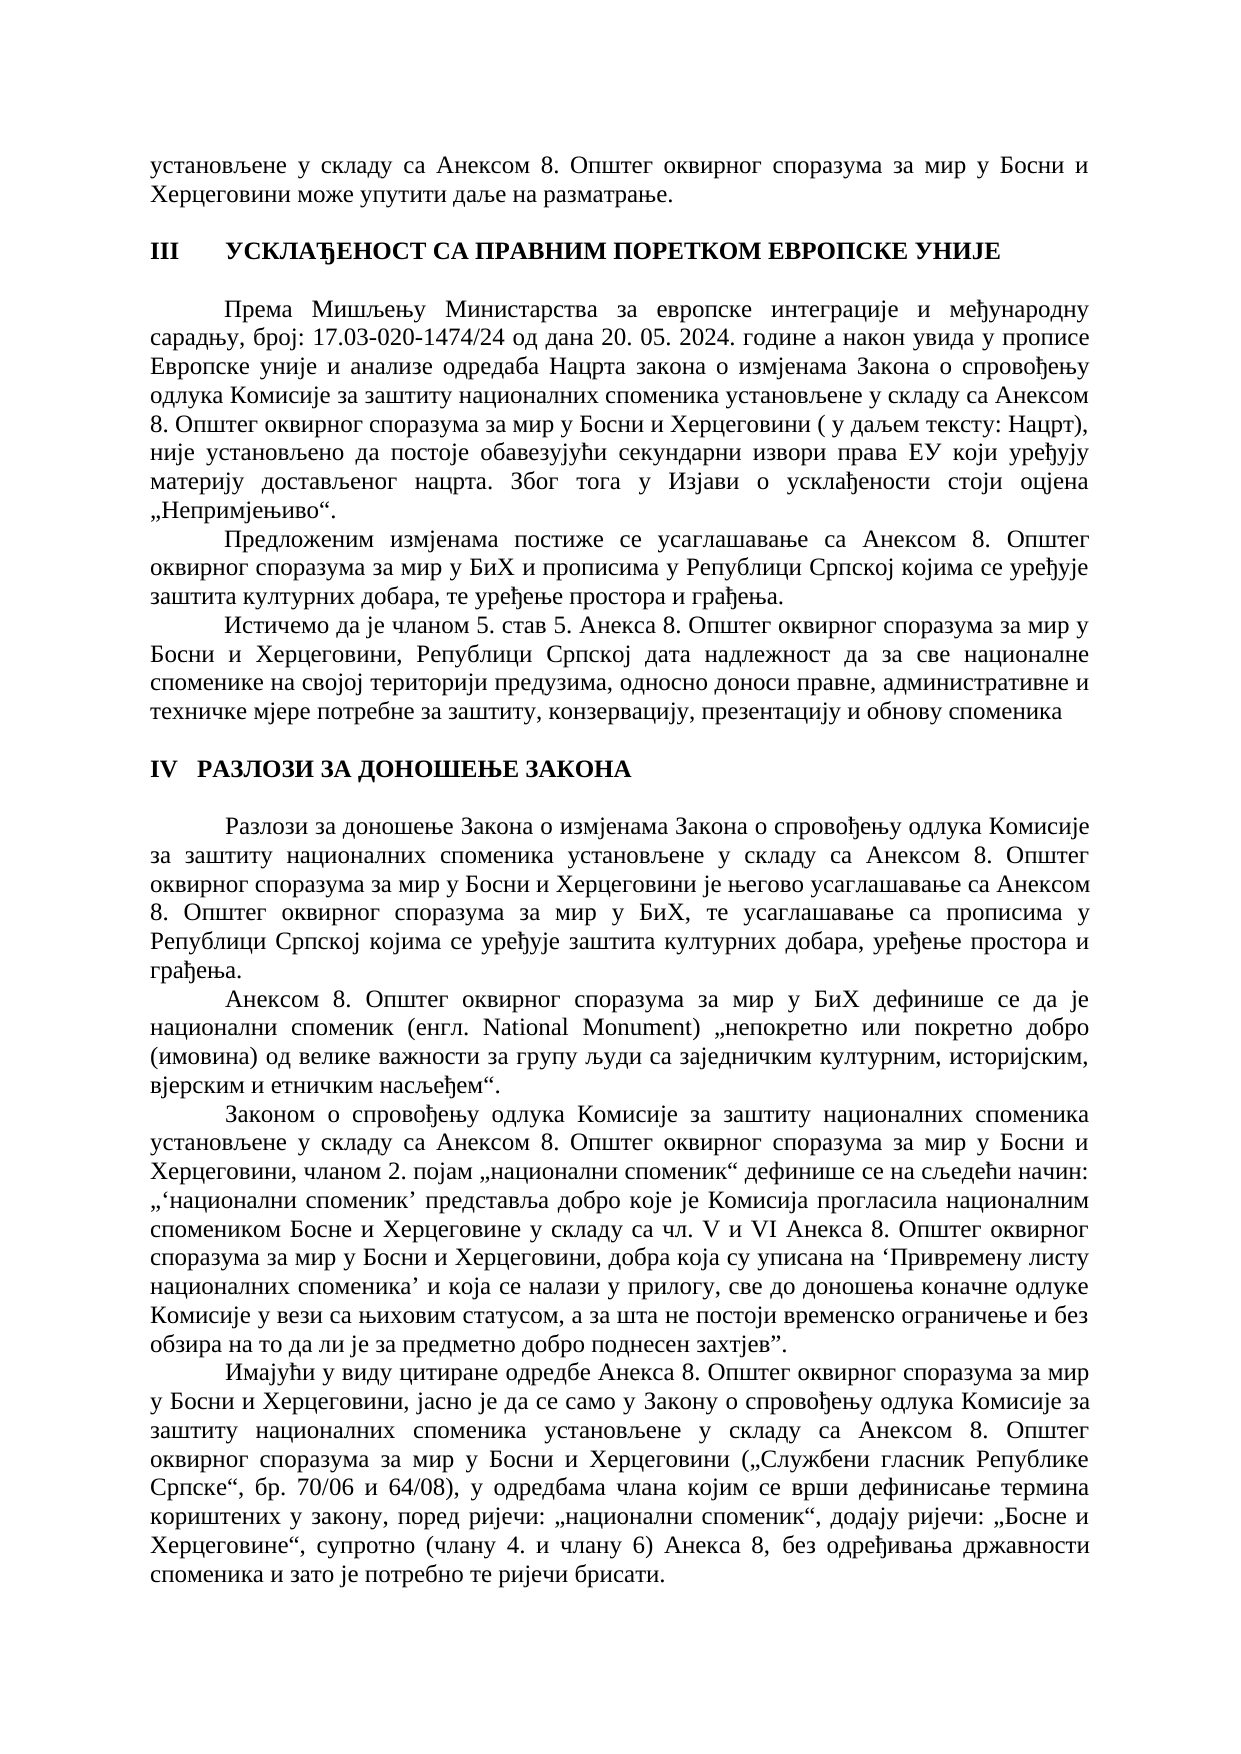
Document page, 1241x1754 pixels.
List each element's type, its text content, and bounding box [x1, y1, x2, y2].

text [150, 150, 1090, 207]
text Разлози за доношење Закона о измјенама Закона о спровођењу одлука Комисије за заштиту националних споменика установљене у складу са Анексом 8. Општег оквирног споразума за мир у Босни и Херцеговини је његово усаглашавање са Анексом 8. Општег оквирног споразума за мир у БиХ, те усаглашавање са прописима у Републици Српској којима се уређује заштита културних добара, уређење простора и грађења. [150, 811, 1090, 984]
text Имајући у виду цитиране одредбе Анекса 8. Општег оквирног споразума за мир у Босни и Херцеговини, јасно је да се само у Закону о спровођењу одлука Комисије за заштиту националних споменика установљене у складу са Анексом 8. Општег оквирног споразума за мир у Босни и Херцеговини („Службени гласник Републике Српске“, бр. 70/06 и 64/08), у одредбама члана којим се врши дефинисање термина кориштених у закону, поред ријечи: „национални споменик“, додају ријечи: „Босне и Херцеговине“, супротно (члану 4. и члану 6) Анекса 8, без одређивања државности споменика и зато је потребно те ријечи брисати. [150, 1357, 1090, 1587]
text Законом о спровођењу одлука Комисије за заштиту националних споменика установљене у складу са Анексом 8. Општег оквирног споразума за мир у Босни и Херцеговини, чланом 2. појам „национални споменик“ дефинише се на сљедећи начин: „‘национални споменик’ представља добро које је Комисија прогласила националним спомеником Босне и Херцеговине у складу са чл. V и VI Анекса 8. Општег оквирног споразума за мир у Босни и Херцеговини, добра која су уписана на ‘Привремену листу националних споменика’ и која се налази у прилогу, све до доношења коначне одлуке Комисије у вези са њиховим статусом, а за шта не постоји временско ограничење и без обзира на то да ли је за предметно добро поднесен захтјев”. [150, 1099, 1090, 1357]
text Предложеним измјенама постиже се усаглашавање са Анексом 8. Општег оквирног споразума за мир у БиХ и прописима у Републици Српској којима се уређује заштита културних добара, те уређење простора и грађења. [150, 524, 1090, 610]
text Анексом 8. Општег оквирног споразума за мир у БиХ дефинише се да је национални споменик (енгл. National Monument) „непокретно или покретно добро (имовина) од велике важности за групу људи са заједничким културним, историјским, вјерским и етничким насљеђем“. [150, 984, 1090, 1099]
text III УСКЛАЂЕНОСТ СА ПРАВНИМ ПОРЕТКОМ ЕВРОПСКЕ УНИЈЕ [150, 236, 1090, 265]
text IV РАЗЛОЗИ ЗА ДОНОШЕЊЕ ЗАКОНА [150, 754, 1090, 782]
text Према Мишљењу Министарства за европске интеграције и међународну сарадњу, број: 17.03-020-1474/24 од дана 20. 05. 2024. године а након увида у прописе Европске уније и анализе одредаба Нацрта закона о измјенама Закона о спровођењу одлука Комисије за заштиту националних споменика установљене у складу са Анексом 8. Општег оквирног споразума за мир у Босни и Херцеговини ( у даљем тексту: Нацрт), није установљено да постоје обавезујући секундарни извори права ЕУ који уређују материју достављеног нацрта. Због тога у Изјави о усклађености стоји оцјена „Непримјењиво“. [150, 294, 1090, 524]
text Истичемо да је чланом 5. став 5. Анекса 8. Општег оквирног споразума за мир у Босни и Херцеговини, Републици Српској дата надлежност да за све националне споменике на својој територији предузима, односно доноси правне, административне и техничке мјере потребне за заштиту, конзервацију, презентацију и обнову споменика [150, 610, 1090, 725]
